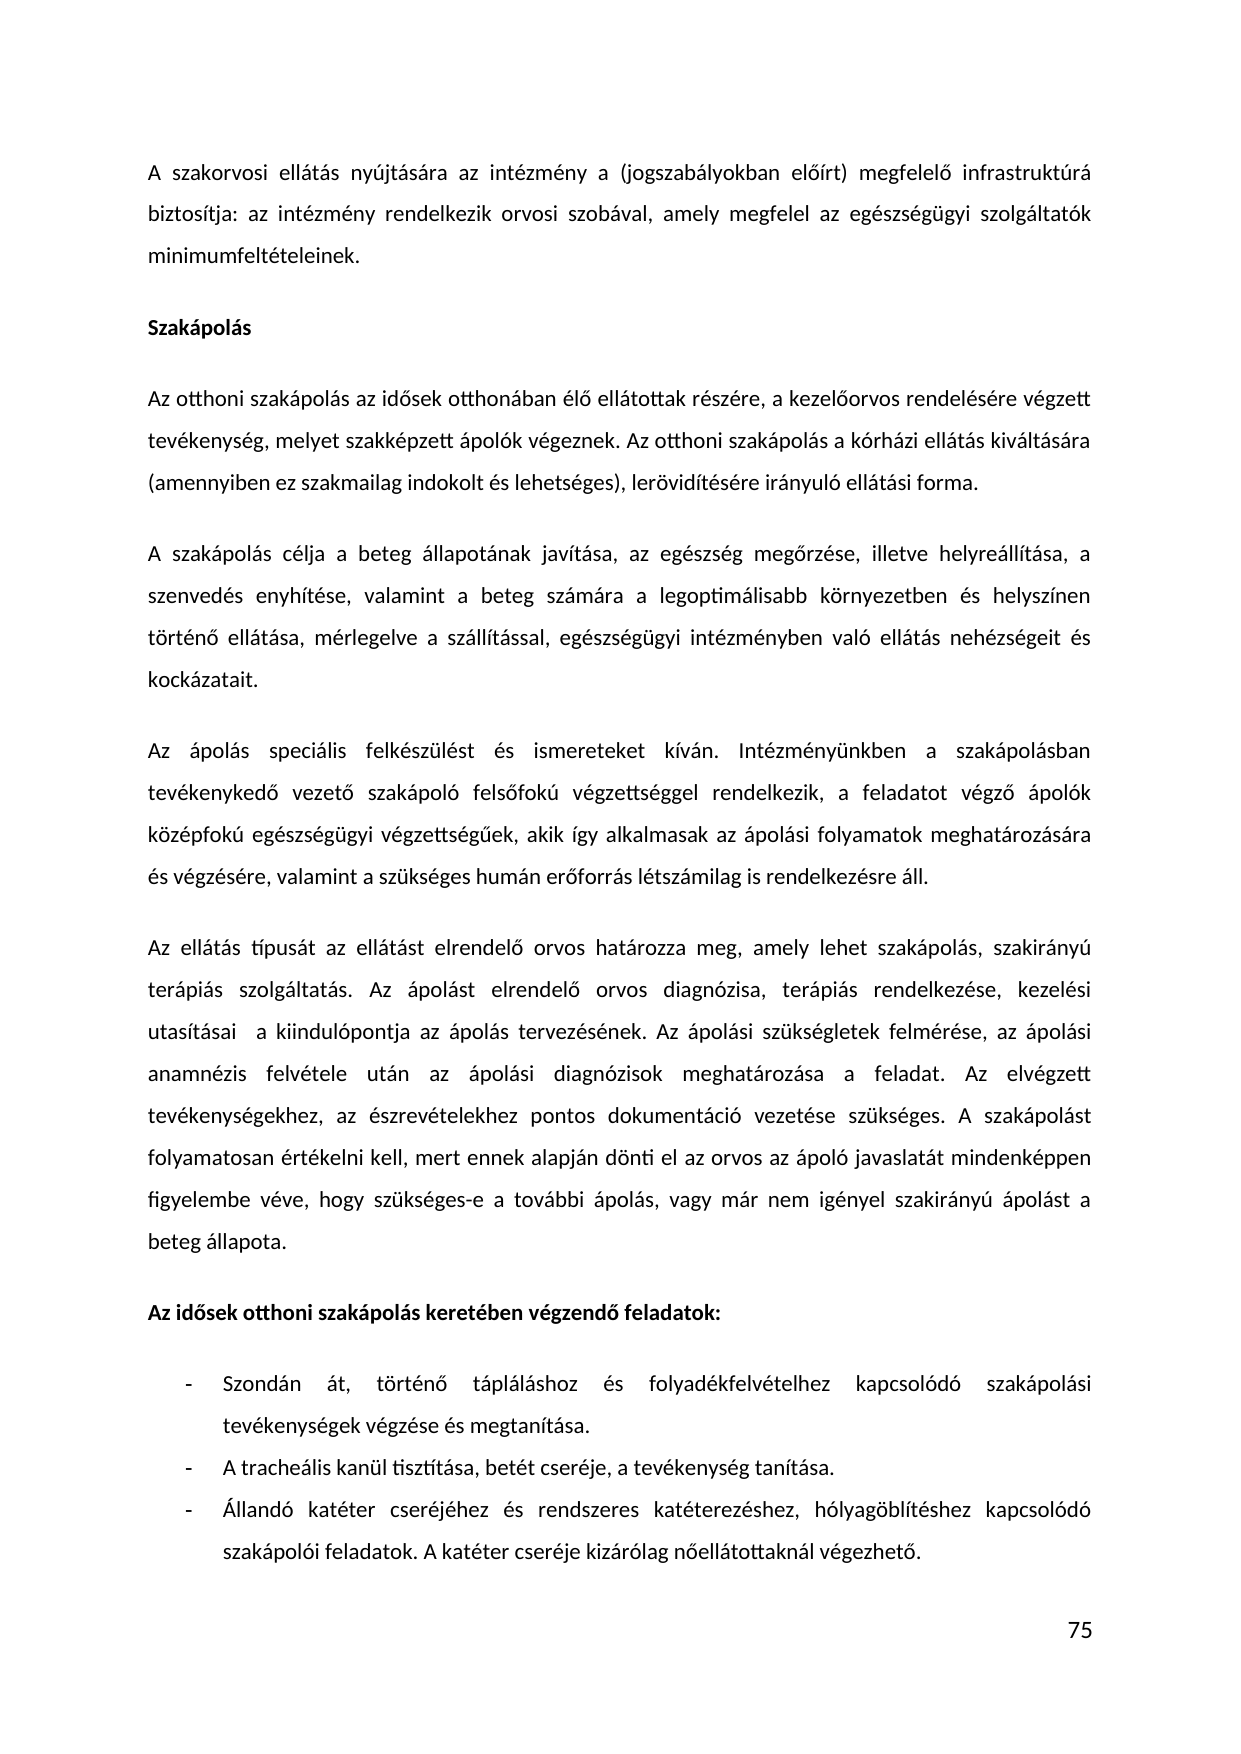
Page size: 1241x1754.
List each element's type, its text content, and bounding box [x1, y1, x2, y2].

list Szondán át, történő tápláláshoz és folyadékfelvételhez kapcsolódó szakápolási tevékenységek végzése és megtanítása. [185, 1369, 1093, 1439]
text Az ápolás speciális felkészülést és ismereteket kíván. Intézményünkben a szakápolásban tevékenykedő vezető szakápoló felsőfokú végzettséggel rendelkezik, a feladatot végző ápolók középfokú egészségügyi végzettségűek, akik így alkalmasak az ápolási folyamatok meghatározására és végzésére, valamint a szükséges humán erőforrás létszámilag is rendelkezésre áll. [148, 736, 1093, 890]
text A szakorvosi ellátás nyújtására az intézmény a (jogszabályokban előírt) megfelelő infrastruktúrá biztosítja: az intézmény rendelkezik orvosi szobával, amely megfelel az egészségügyi szolgáltatók minimumfeltételeinek. [148, 158, 1093, 269]
text Az idősek otthoni szakápolás keretében végzendő feladatok: [148, 1298, 1093, 1326]
list A tracheális kanül tisztítása, betét cseréje, a tevékenység tanítása. [185, 1453, 1093, 1481]
list Állandó katéter cseréjéhez és rendszeres katéterezéshez, hólyagöblítéshez kapcsolódó szakápolói feladatok. A katéter cseréje kizárólag nőellátottaknál végezhető. [185, 1495, 1093, 1565]
text Szakápolás [148, 313, 1093, 341]
text Az ellátás típusát az ellátást elrendelő orvos határozza meg, amely lehet szakápolás, szakirányú terápiás szolgáltatás. Az ápolást elrendelő orvos diagnózisa, terápiás rendelkezése, kezelési utasításai a kiindulópontja az ápolás tervezésének. Az ápolási szükségletek felmérése, az ápolási anamnézis felvétele után az ápolási diagnózisok meghatározása a feladat. Az elvégzett tevékenységekhez, az észrevételekhez pontos dokumentáció vezetése szükséges. A szakápolást folyamatosan értékelni kell, mert ennek alapján dönti el az orvos az ápoló javaslatát mindenképpen figyelembe véve, hogy szükséges-e a további ápolás, vagy már nem igényel szakirányú ápolást a beteg állapota. [148, 933, 1093, 1255]
text Az otthoni szakápolás az idősek otthonában élő ellátottak részére, a kezelőorvos rendelésére végzett tevékenység, melyet szakképzett ápolók végeznek. Az otthoni szakápolás a kórházi ellátás kiváltására (amennyiben ez szakmailag indokolt és lehetséges), lerövidítésére irányuló ellátási forma. [148, 384, 1093, 496]
text A szakápolás célja a beteg állapotának javítása, az egészség megőrzése, illetve helyreállítása, a szenvedés enyhítése, valamint a beteg számára a legoptimálisabb környezetben és helyszínen történő ellátása, mérlegelve a szállítással, egészségügyi intézményben való ellátás nehézségeit és kockázatait. [148, 539, 1093, 693]
